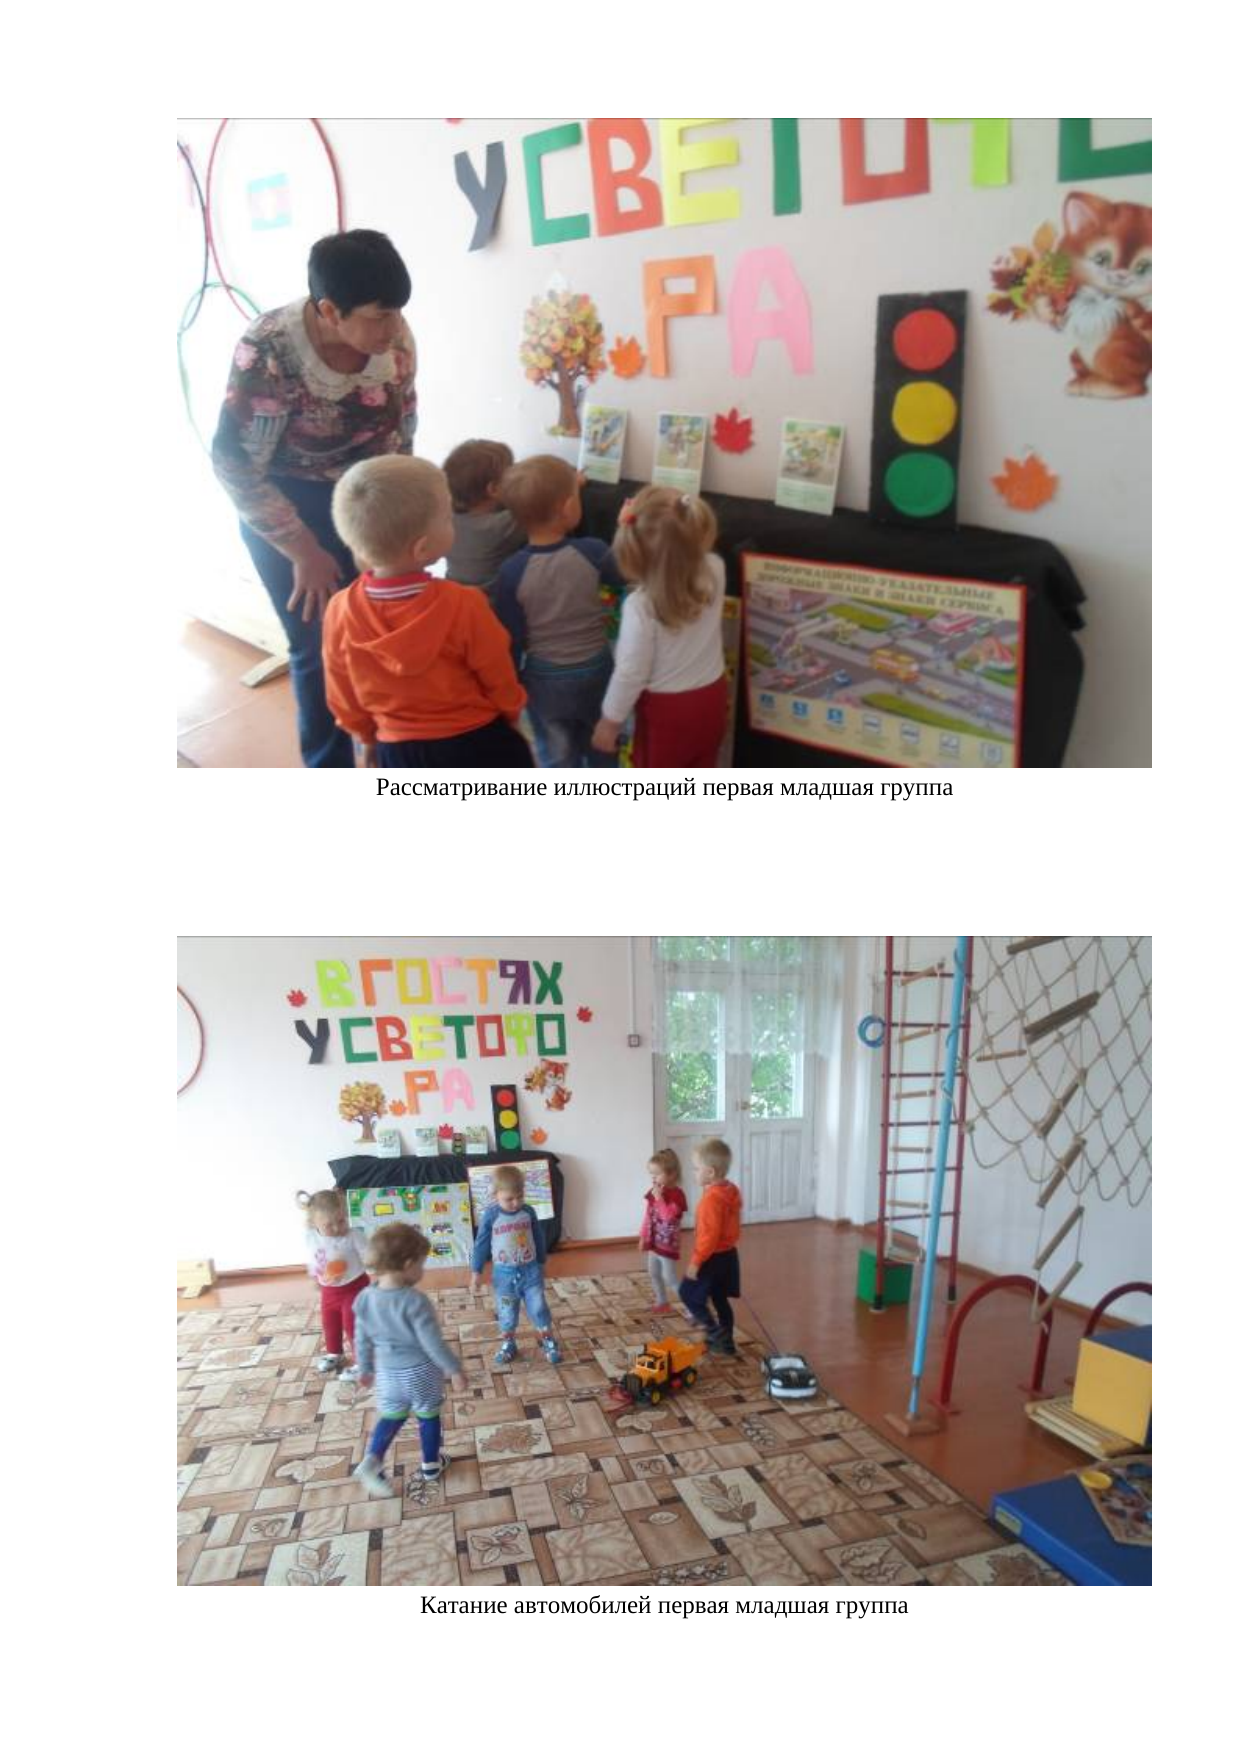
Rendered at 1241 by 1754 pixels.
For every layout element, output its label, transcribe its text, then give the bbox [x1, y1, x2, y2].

picture [177, 118, 1152, 768]
picture [177, 936, 1152, 1586]
text Катание автомобилей первая младшая группа [177, 1590, 1152, 1619]
text Рассматривание иллюстраций первая младшая группа [177, 772, 1152, 800]
